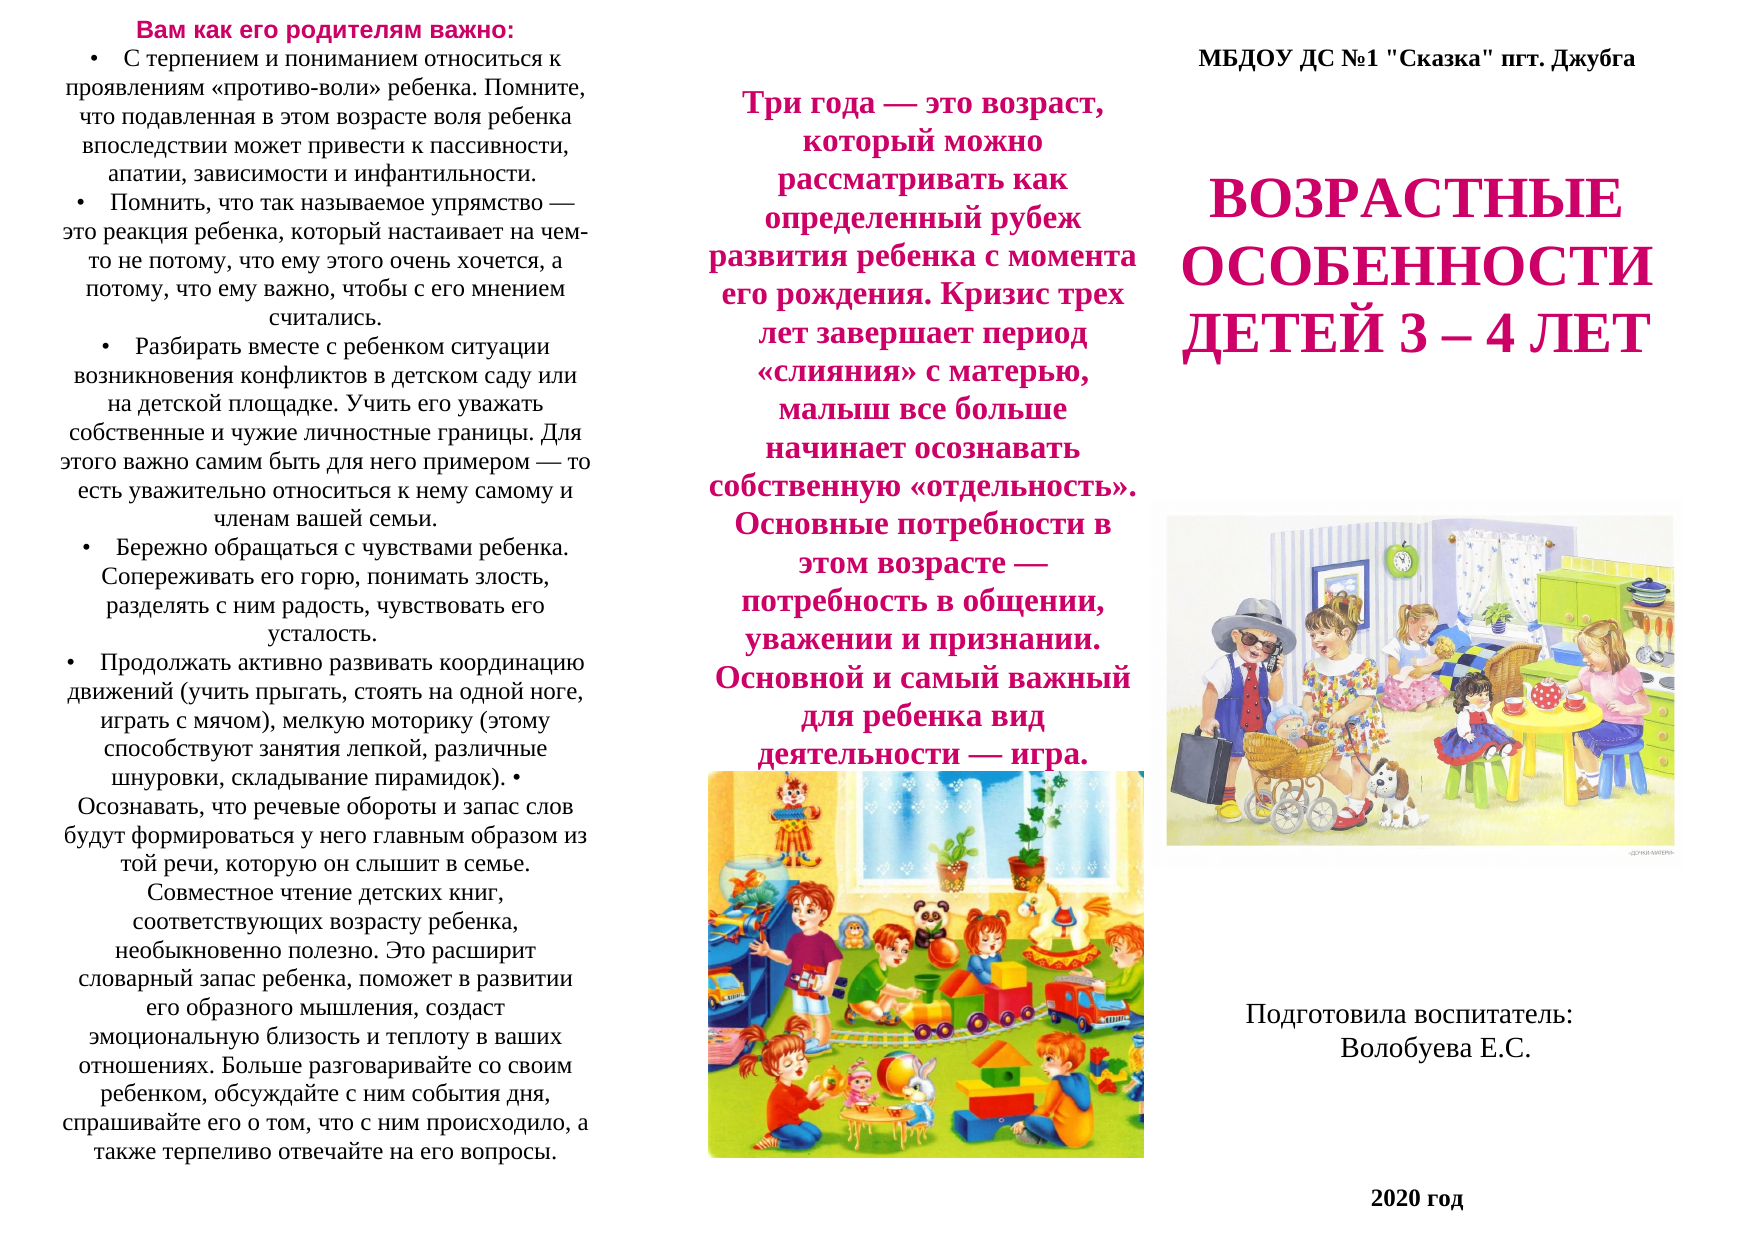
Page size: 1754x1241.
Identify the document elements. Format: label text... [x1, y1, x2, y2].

text Три года — это возраст, который можно рассматривать как определенный рубеж развития ребенка с момента его рождения. Кризис трех лет завершает период «слияния» с матерью, малыш все больше начинает осознавать собственную «отдельность». Основные потребности в этом возрасте — потребность в общении, уважении и признании. Основной и самый важный для ребенка вид деятельности — игра. [708, 82, 1138, 771]
text Подготовила воспитатель: [1151, 997, 1683, 1030]
text Волобуева Е.С. [1151, 1030, 1683, 1064]
text ВОЗРАСТНЫЕ ОСОБЕННОСТИ ДЕТЕЙ 3 – 4 ЛЕТ [1151, 163, 1683, 364]
text МБДОУ ДС №1 "Сказка" пгт. Джубга [1151, 43, 1683, 72]
picture [1150, 498, 1684, 868]
text 2020 год [1151, 1183, 1683, 1212]
picture [708, 771, 1144, 1158]
text Вам как его родителям важно: • С терпением и пониманием относиться к проявлениям «противо-воли» ребенка. Помните, что подавленная в этом возрасте воля ребенка впоследствии может привести к пассивности, апатии, зависимости и инфантильности. • Помнить, что так называемое упрямство — это реакция ребенка, который настаивает на чем-то не потому, что ему этого очень хочется, а потому, что ему важно, чтобы с его мнением считались. • Разбирать вместе с ребенком ситуации возникновения конфликтов в детском саду или на детской площадке. Учить его уважать собственные и чужие личностные границы. Для этого важно самим быть для него примером — то есть уважительно относиться к нему самому и членам вашей семьи. • Бережно обращаться с чувствами ребенка. Сопереживать его горю, понимать злость, разделять с ним радость, чувствовать его усталость. • Продолжать активно развивать координацию движений (учить прыгать, стоять на одной ноге, играть с мячом), мелкую моторику (этому способствуют занятия лепкой, различные шнуровки, складывание пирамидок). • Осознавать, что речевые обороты и запас слов будут формироваться у него главным образом из той речи, которую он слышит в семье. Совместное чтение детских книг, соответствующих возрасту ребенка, необыкновенно полезно. Это расширит словарный запас ребенка, поможет в развитии его образного мышления, создаст эмоциональную близость и теплоту в ваших отношениях. Больше разговаривайте со своим ребенком, обсуждайте с ним события дня, спрашивайте его о том, что с ним происходило, а также терпеливо отвечайте на его вопросы. [59, 15, 592, 1165]
